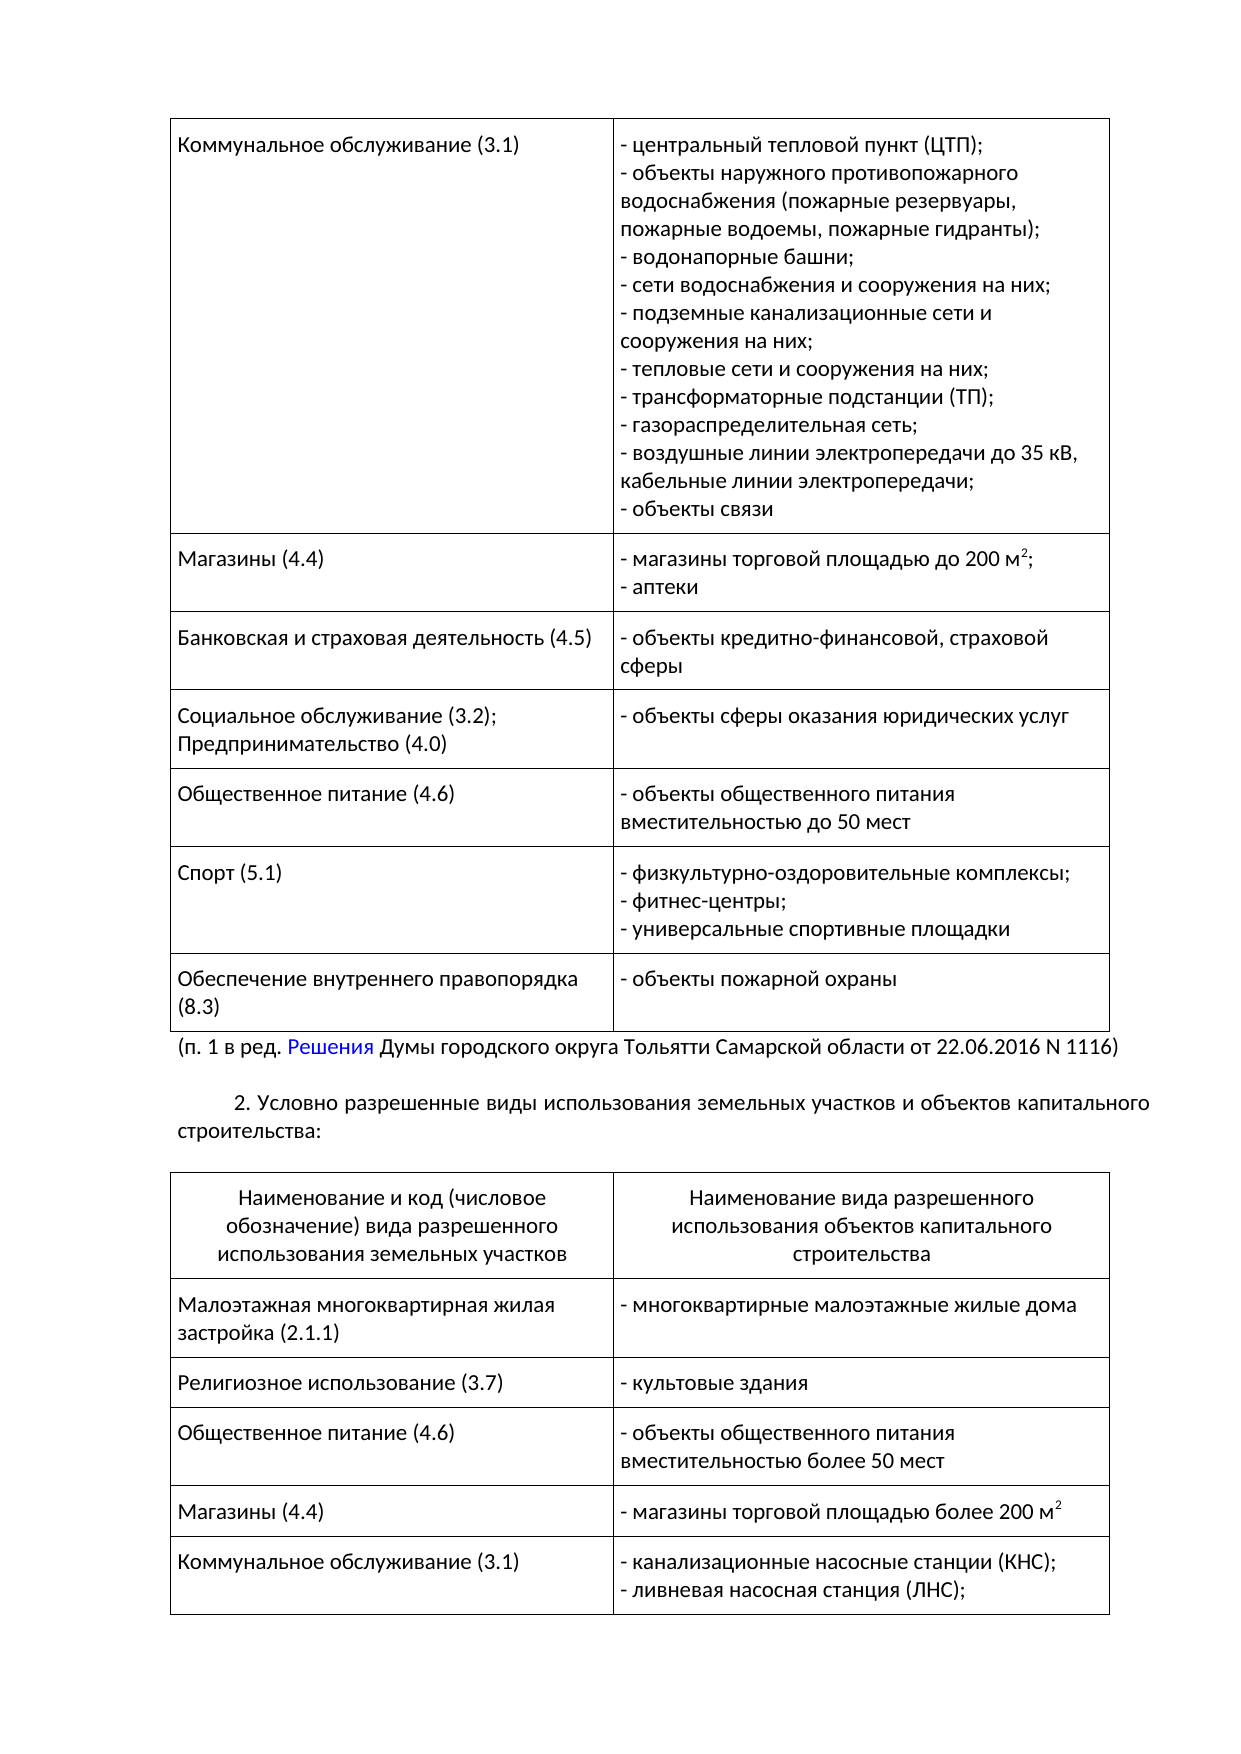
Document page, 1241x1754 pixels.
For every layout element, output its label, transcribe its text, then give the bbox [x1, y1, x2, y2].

table_cell - объекты общественного питания вместительностью до 50 мест [614, 769, 1109, 846]
table_cell - физкультурно-оздоровительные комплексы; - фитнес-центры; - универсальные спортивные площадки [614, 847, 1109, 952]
table_cell Спорт (5.1) [171, 847, 613, 952]
table_cell Социальное обслуживание (3.2); Предпринимательство (4.0) [171, 690, 613, 768]
table_cell Банковская и страховая деятельность (4.5) [171, 612, 613, 689]
table_cell Магазины (4.4) [171, 1486, 613, 1536]
table_cell - объекты пожарной охраны [614, 954, 1109, 1031]
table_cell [614, 1537, 1109, 1614]
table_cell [171, 1537, 613, 1614]
table_cell Обеспечение внутреннего правопорядка (8.3) [171, 954, 613, 1031]
table_cell - объекты общественного питания вместительностью более 50 мест [614, 1408, 1109, 1485]
table_cell Магазины (4.4) [171, 534, 613, 611]
table_cell Малоэтажная многоквартирная жилая застройка (2.1.1) [171, 1279, 613, 1357]
table_cell - культовые здания [614, 1358, 1109, 1407]
table_cell - центральный тепловой пункт (ЦТП); - объекты наружного противопожарного водоснабжения (пожарные резервуары, пожарные водоемы, пожарные гидранты); - водонапорные башни; - сети водоснабжения и сооружения на них; - подземные канализационные сети и сооружения на них; - тепловые сети и сооружения на них; - трансформаторные подстанции (ТП); - газораспределительная сеть; - воздушные линии электропередачи до 35 кВ, кабельные линии электропередачи; - объекты связи [614, 119, 1109, 533]
table_cell - многоквартирные малоэтажные жилые дома [614, 1279, 1109, 1357]
table_cell Общественное питание (4.6) [171, 1408, 613, 1485]
table_cell Религиозное использование (3.7) [171, 1358, 613, 1407]
text 2. Условно разрешенные виды использования земельных участков и объектов капитального строительства: [177, 1088, 1152, 1144]
table_cell - объекты сферы оказания юридических услуг [614, 690, 1109, 768]
table_cell - магазины торговой площадью до 200 м2; - аптеки [614, 534, 1109, 611]
table_header Наименование и код (числовое обозначение) вида разрешенного использования земельных участков [171, 1173, 613, 1278]
table_cell - объекты кредитно-финансовой, страховой сферы [614, 612, 1109, 689]
text (п. 1 в ред. Решения Думы городского округа Тольятти Самарской области от 22.06.2016 N 1116) [177, 1032, 1152, 1060]
table_cell - магазины торговой площадью более 200 м2 [614, 1486, 1109, 1536]
table_header Наименование вида разрешенного использования объектов капитального строительства [614, 1173, 1109, 1278]
table_cell Общественное питание (4.6) [171, 769, 613, 846]
table_cell Коммунальное обслуживание (3.1) [171, 119, 613, 533]
